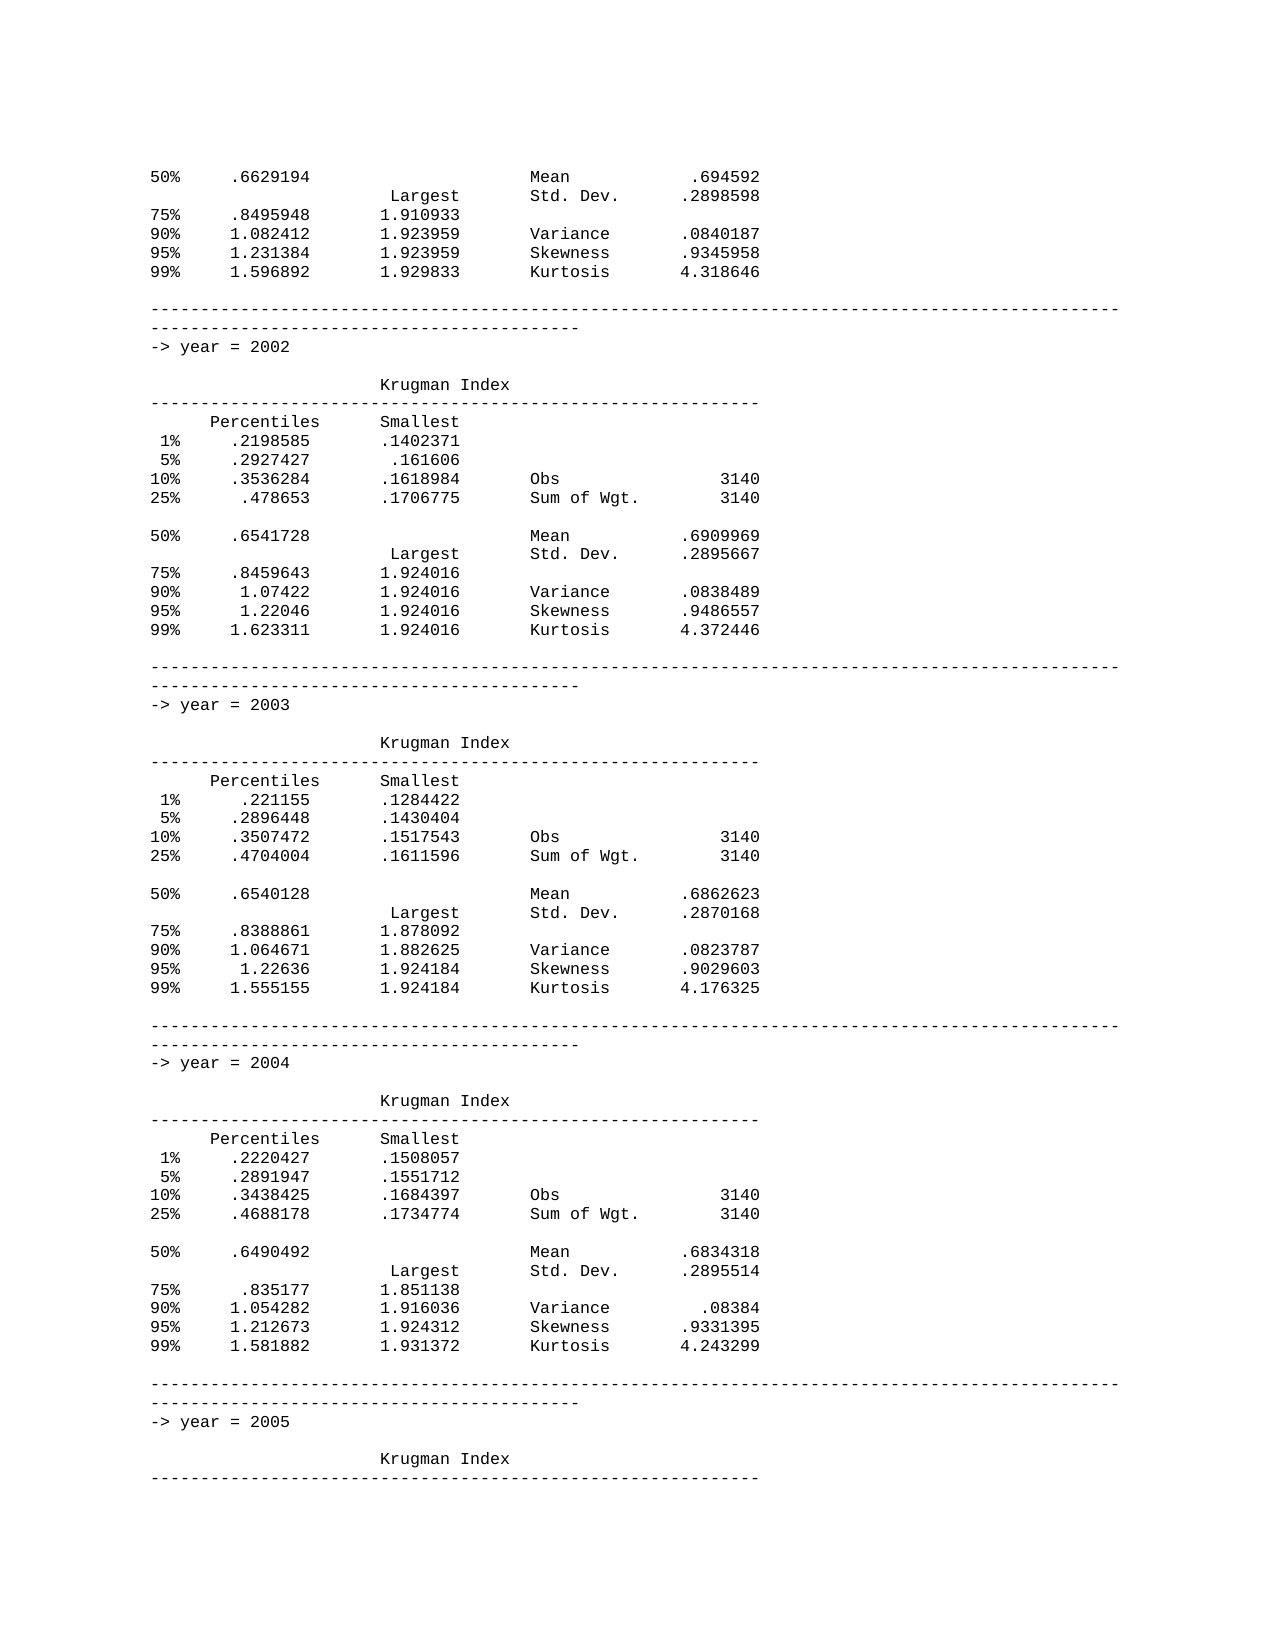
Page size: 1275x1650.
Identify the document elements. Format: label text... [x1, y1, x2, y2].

text 5% .2896448 .1430404 [150, 810, 1125, 829]
text Krugman Index [150, 376, 1125, 395]
text -> year = 2003 [150, 697, 1125, 716]
text 75% .835177 1.851138 [150, 1281, 1125, 1300]
text 90% 1.07422 1.924016 Variance .0838489 [150, 584, 1125, 602]
text 1% .221155 .1284422 [150, 791, 1125, 810]
text 50% .6540128 Mean .6862623 [150, 885, 1125, 904]
text Krugman Index [150, 734, 1125, 753]
text 90% 1.064671 1.882625 Variance .0823787 [150, 942, 1125, 961]
text Percentiles Smallest [150, 1130, 1125, 1149]
text 99% 1.581882 1.931372 Kurtosis 4.243299 [150, 1338, 1125, 1357]
text -------------------------------------------------------------------------------------------------------------------------------------------- [150, 659, 1125, 697]
text 95% 1.22046 1.924016 Skewness .9486557 [150, 602, 1125, 621]
text Largest Std. Dev. .2895667 [150, 546, 1125, 565]
text 50% .6490492 Mean .6834318 [150, 1243, 1125, 1262]
text ------------------------------------------------------------- [150, 1470, 1125, 1489]
text ------------------------------------------------------------- [150, 753, 1125, 772]
text Krugman Index [150, 1093, 1125, 1112]
text 95% 1.212673 1.924312 Skewness .9331395 [150, 1319, 1125, 1338]
text 50% .6541728 Mean .6909969 [150, 527, 1125, 546]
text Percentiles Smallest [150, 772, 1125, 791]
text Percentiles Smallest [150, 414, 1125, 433]
text -> year = 2002 [150, 338, 1125, 357]
text -------------------------------------------------------------------------------------------------------------------------------------------- [150, 1017, 1125, 1055]
text 25% .4688178 .1734774 Sum of Wgt. 3140 [150, 1206, 1125, 1225]
text 1% .2198585 .1402371 [150, 433, 1125, 452]
text -> year = 2005 [150, 1413, 1125, 1432]
text Largest Std. Dev. .2898598 [150, 188, 1125, 207]
text 99% 1.555155 1.924184 Kurtosis 4.176325 [150, 979, 1125, 998]
text Largest Std. Dev. .2870168 [150, 904, 1125, 923]
text 75% .8388861 1.878092 [150, 923, 1125, 942]
text 25% .478653 .1706775 Sum of Wgt. 3140 [150, 489, 1125, 508]
text -> year = 2004 [150, 1055, 1125, 1074]
text 90% 1.054282 1.916036 Variance .08384 [150, 1300, 1125, 1319]
text -------------------------------------------------------------------------------------------------------------------------------------------- [150, 301, 1125, 338]
text Krugman Index [150, 1451, 1125, 1470]
text 95% 1.22636 1.924184 Skewness .9029603 [150, 961, 1125, 979]
text 75% .8459643 1.924016 [150, 565, 1125, 584]
text 10% .3438425 .1684397 Obs 3140 [150, 1187, 1125, 1206]
text ------------------------------------------------------------- [150, 1112, 1125, 1130]
text 1% .2220427 .1508057 [150, 1149, 1125, 1168]
text 50% .6629194 Mean .694592 [150, 169, 1125, 188]
text ------------------------------------------------------------- [150, 395, 1125, 414]
text 90% 1.082412 1.923959 Variance .0840187 [150, 225, 1125, 244]
text 10% .3536284 .1618984 Obs 3140 [150, 471, 1125, 489]
text Largest Std. Dev. .2895514 [150, 1262, 1125, 1281]
text 75% .8495948 1.910933 [150, 207, 1125, 225]
text 10% .3507472 .1517543 Obs 3140 [150, 829, 1125, 848]
text 25% .4704004 .1611596 Sum of Wgt. 3140 [150, 848, 1125, 866]
text 5% .2891947 .1551712 [150, 1168, 1125, 1187]
text -------------------------------------------------------------------------------------------------------------------------------------------- [150, 1376, 1125, 1413]
text 99% 1.623311 1.924016 Kurtosis 4.372446 [150, 621, 1125, 640]
text 95% 1.231384 1.923959 Skewness .9345958 [150, 244, 1125, 263]
text 99% 1.596892 1.929833 Kurtosis 4.318646 [150, 263, 1125, 282]
text 5% .2927427 .161606 [150, 452, 1125, 471]
